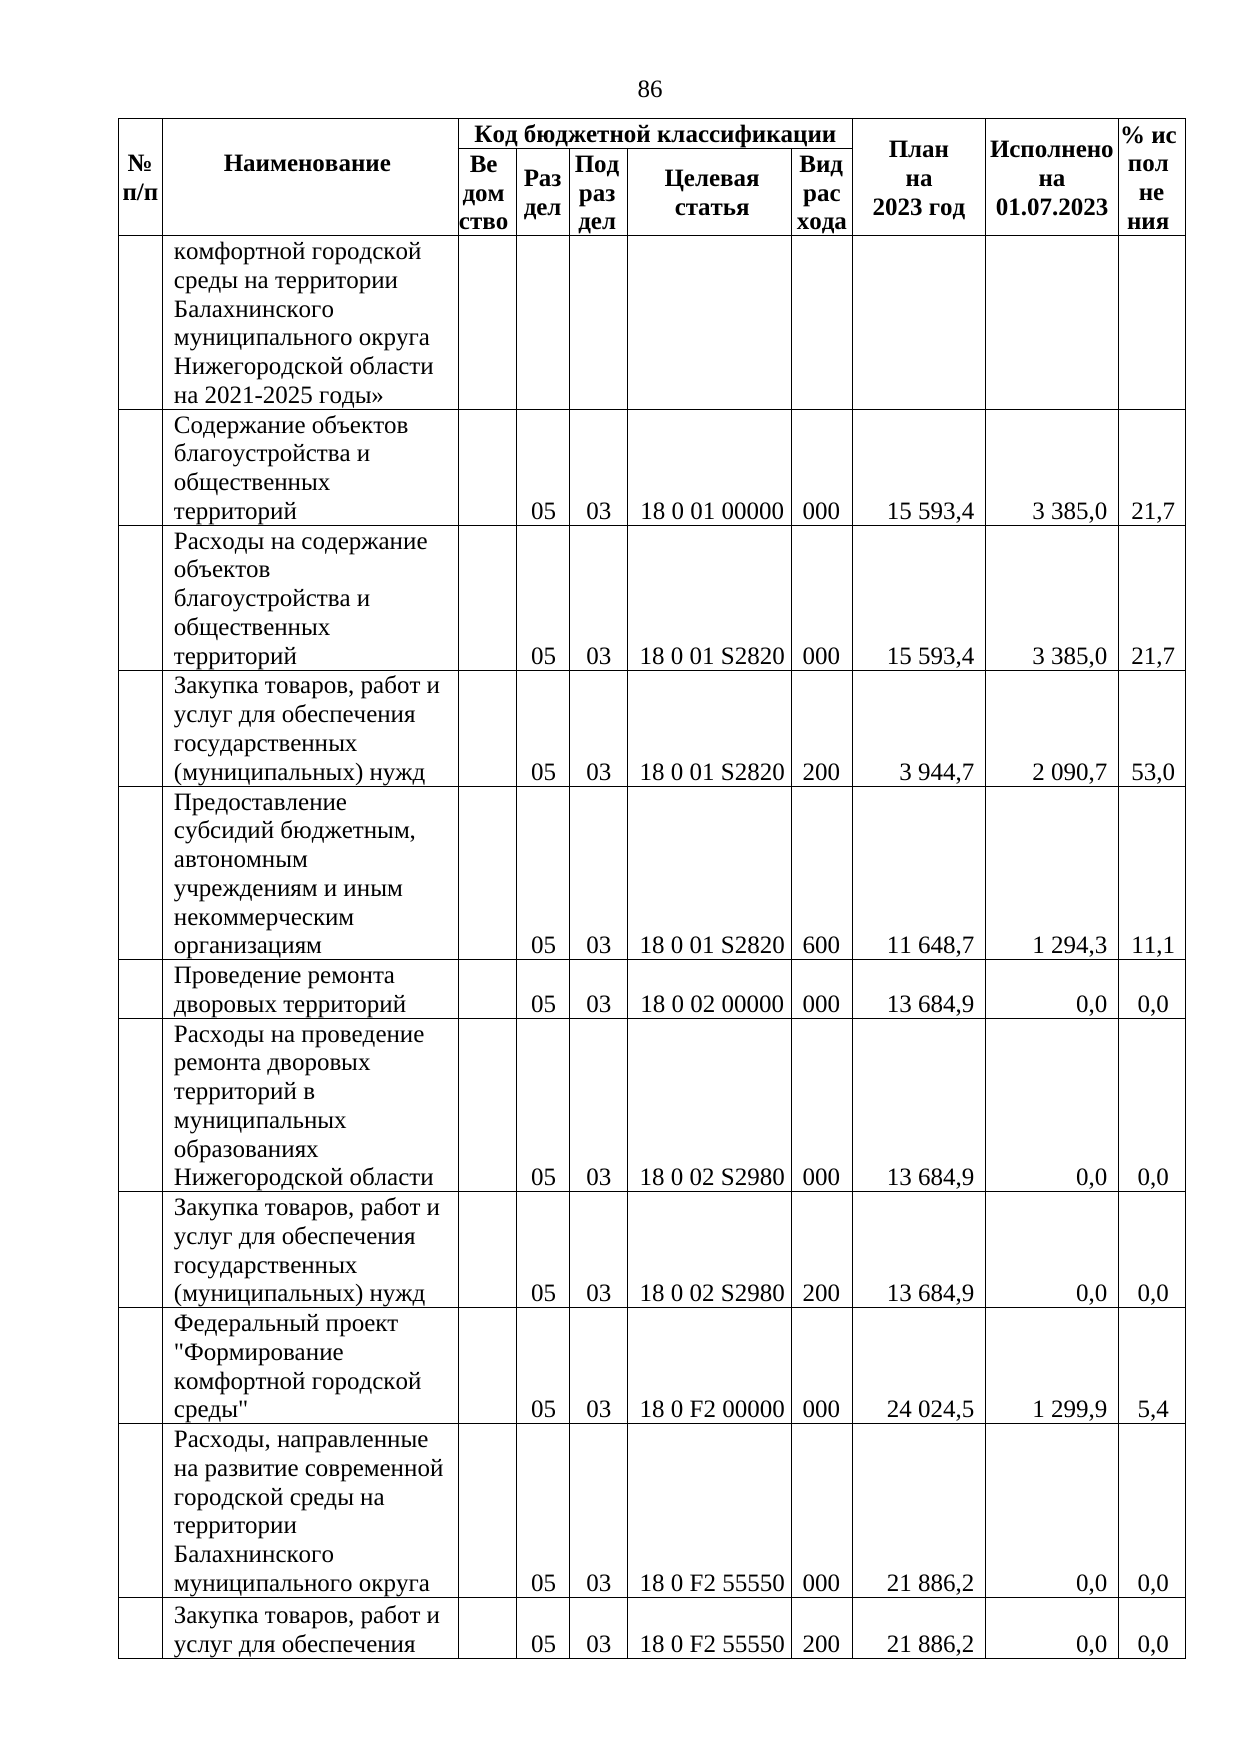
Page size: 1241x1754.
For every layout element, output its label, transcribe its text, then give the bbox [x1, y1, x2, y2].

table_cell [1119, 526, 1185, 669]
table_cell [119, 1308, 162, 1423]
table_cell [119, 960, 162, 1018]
table_header % ис пол не ния [1119, 119, 1185, 235]
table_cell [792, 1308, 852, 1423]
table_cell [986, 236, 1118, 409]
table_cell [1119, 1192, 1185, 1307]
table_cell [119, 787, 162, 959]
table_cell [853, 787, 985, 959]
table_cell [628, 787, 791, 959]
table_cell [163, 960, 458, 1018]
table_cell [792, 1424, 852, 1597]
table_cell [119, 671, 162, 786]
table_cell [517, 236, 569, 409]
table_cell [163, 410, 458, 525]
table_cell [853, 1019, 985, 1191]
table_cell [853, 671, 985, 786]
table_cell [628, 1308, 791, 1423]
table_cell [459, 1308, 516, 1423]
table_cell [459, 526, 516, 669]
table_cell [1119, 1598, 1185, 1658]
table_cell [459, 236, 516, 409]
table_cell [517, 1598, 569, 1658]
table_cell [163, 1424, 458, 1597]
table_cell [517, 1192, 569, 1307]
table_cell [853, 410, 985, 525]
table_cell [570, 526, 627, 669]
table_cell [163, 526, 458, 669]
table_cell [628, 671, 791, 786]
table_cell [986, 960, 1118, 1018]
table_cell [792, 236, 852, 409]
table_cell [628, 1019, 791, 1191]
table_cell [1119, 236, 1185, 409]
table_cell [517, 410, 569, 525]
table_cell Вид рас хода [792, 149, 852, 235]
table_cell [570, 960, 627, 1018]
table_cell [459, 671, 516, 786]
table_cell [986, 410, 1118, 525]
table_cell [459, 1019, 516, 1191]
table_header Наименование [163, 119, 458, 235]
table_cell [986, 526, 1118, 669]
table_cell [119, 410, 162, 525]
table_header Исполнено на 01.07.2023 [986, 119, 1118, 235]
table_cell Раз дел [517, 149, 569, 235]
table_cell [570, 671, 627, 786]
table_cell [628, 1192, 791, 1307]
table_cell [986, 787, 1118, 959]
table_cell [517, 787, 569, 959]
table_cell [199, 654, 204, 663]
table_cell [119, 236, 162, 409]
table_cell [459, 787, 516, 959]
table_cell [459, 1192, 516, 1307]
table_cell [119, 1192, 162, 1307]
table_header Код бюджетной классификации [459, 119, 852, 148]
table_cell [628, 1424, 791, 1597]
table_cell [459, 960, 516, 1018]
table_cell Целевая статья [628, 149, 791, 235]
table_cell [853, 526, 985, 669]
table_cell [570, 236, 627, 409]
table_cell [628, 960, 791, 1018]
table_cell Ве дом ство [459, 149, 516, 235]
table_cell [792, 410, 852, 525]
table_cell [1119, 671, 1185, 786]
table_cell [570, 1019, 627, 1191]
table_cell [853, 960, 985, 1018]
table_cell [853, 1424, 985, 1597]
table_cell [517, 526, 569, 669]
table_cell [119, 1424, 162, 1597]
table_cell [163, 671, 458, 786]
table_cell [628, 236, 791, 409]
table_header План на 2023 год [853, 119, 985, 235]
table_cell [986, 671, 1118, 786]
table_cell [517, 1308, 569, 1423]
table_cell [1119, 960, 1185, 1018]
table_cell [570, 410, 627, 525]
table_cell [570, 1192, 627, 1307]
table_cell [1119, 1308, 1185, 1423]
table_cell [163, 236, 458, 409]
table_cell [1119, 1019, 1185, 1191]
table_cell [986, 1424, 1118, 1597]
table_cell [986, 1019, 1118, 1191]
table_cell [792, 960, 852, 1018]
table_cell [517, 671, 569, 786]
table_header № п/п [119, 119, 162, 235]
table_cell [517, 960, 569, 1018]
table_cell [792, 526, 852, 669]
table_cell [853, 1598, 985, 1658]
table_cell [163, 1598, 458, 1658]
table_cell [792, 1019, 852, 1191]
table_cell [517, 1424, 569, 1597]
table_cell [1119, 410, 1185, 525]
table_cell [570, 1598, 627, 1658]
table_cell Подраз дел [570, 149, 627, 235]
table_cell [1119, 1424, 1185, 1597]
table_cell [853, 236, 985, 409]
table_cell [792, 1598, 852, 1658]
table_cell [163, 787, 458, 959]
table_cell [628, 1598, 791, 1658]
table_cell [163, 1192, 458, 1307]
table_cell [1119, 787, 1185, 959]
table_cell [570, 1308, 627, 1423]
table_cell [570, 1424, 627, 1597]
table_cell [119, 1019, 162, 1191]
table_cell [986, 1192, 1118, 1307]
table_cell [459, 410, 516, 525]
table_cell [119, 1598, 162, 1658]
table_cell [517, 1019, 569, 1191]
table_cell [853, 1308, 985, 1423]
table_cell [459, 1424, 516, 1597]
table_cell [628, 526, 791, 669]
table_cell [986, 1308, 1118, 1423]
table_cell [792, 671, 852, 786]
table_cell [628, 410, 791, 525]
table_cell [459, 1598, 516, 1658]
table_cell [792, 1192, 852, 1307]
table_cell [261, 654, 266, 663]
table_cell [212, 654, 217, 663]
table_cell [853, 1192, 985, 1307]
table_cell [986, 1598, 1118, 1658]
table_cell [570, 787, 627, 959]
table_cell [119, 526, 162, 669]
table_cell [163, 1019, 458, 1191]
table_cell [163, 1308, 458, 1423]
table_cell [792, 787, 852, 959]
